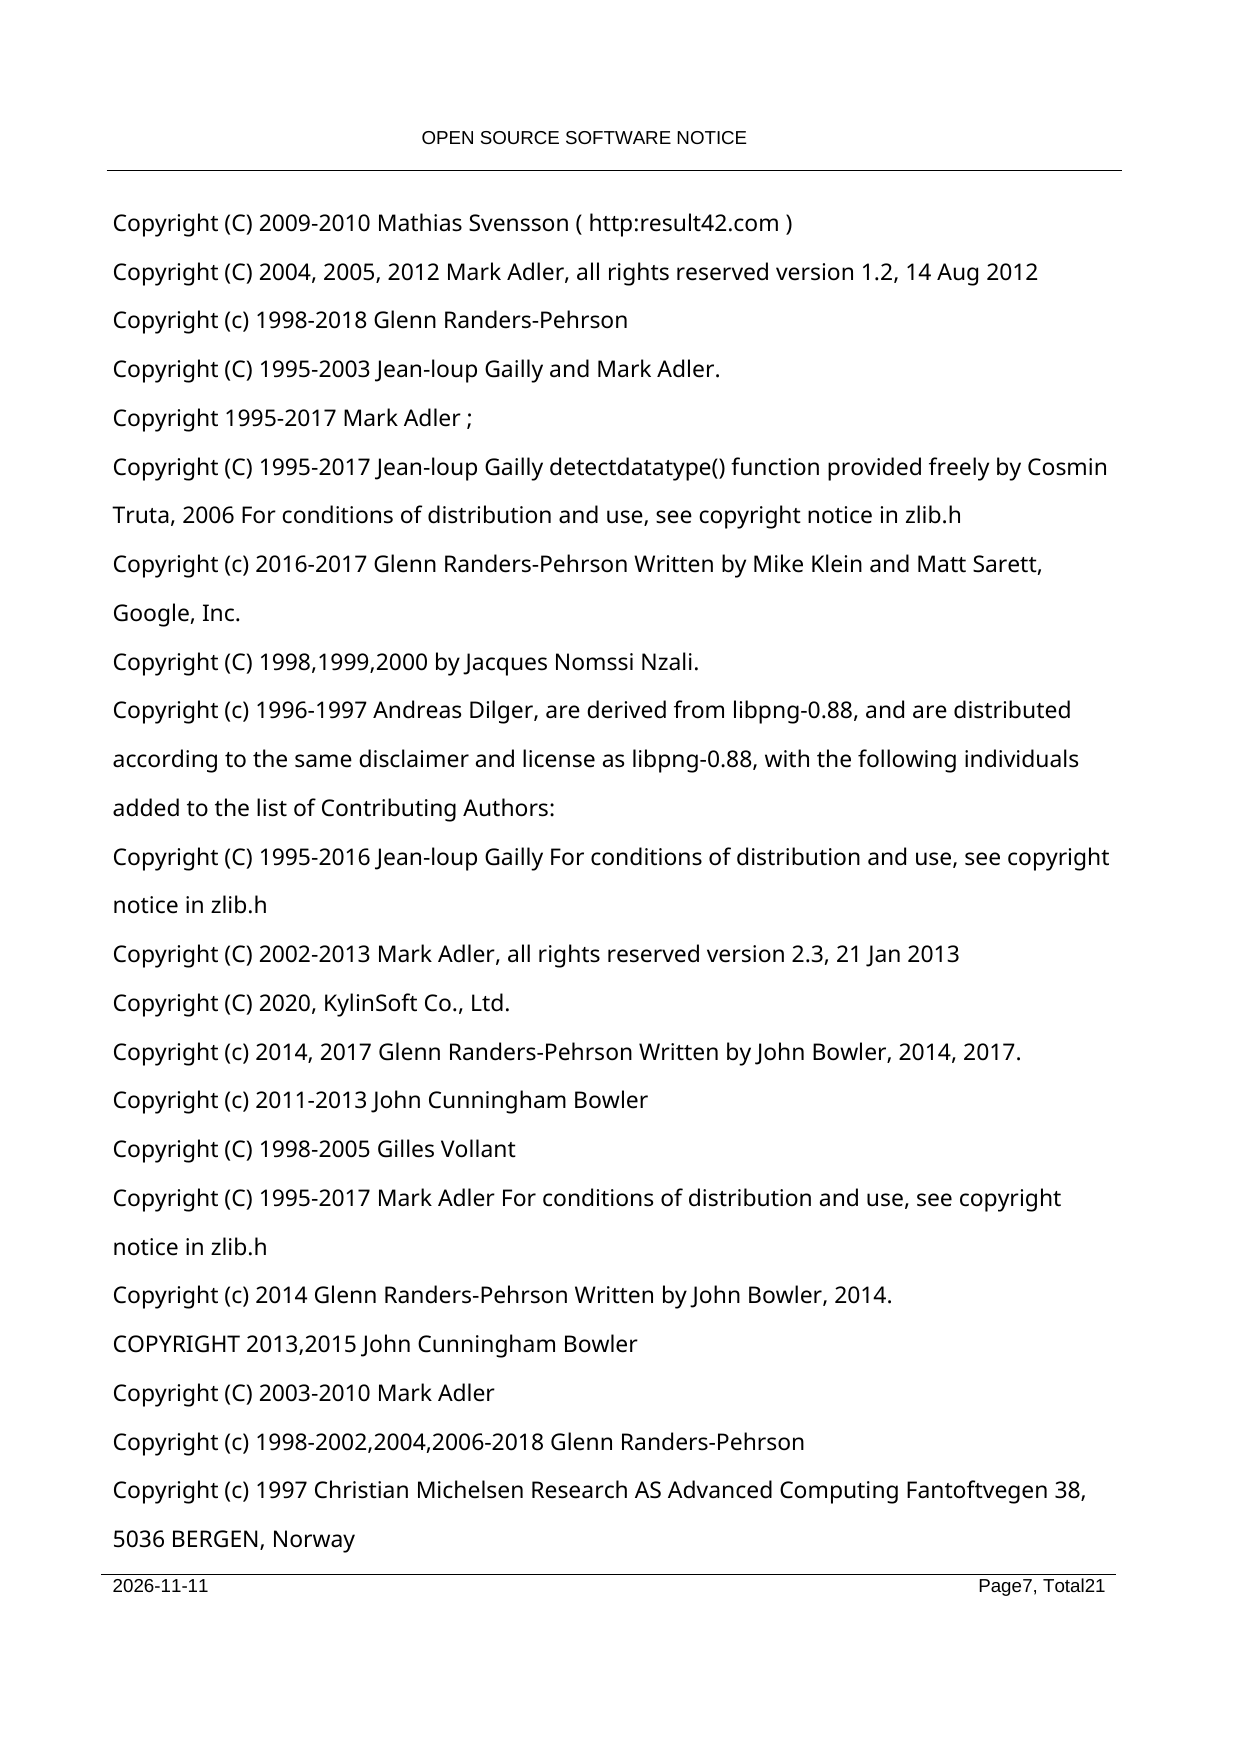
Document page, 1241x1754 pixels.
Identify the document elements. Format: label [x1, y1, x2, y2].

text [112, 206, 1128, 1555]
